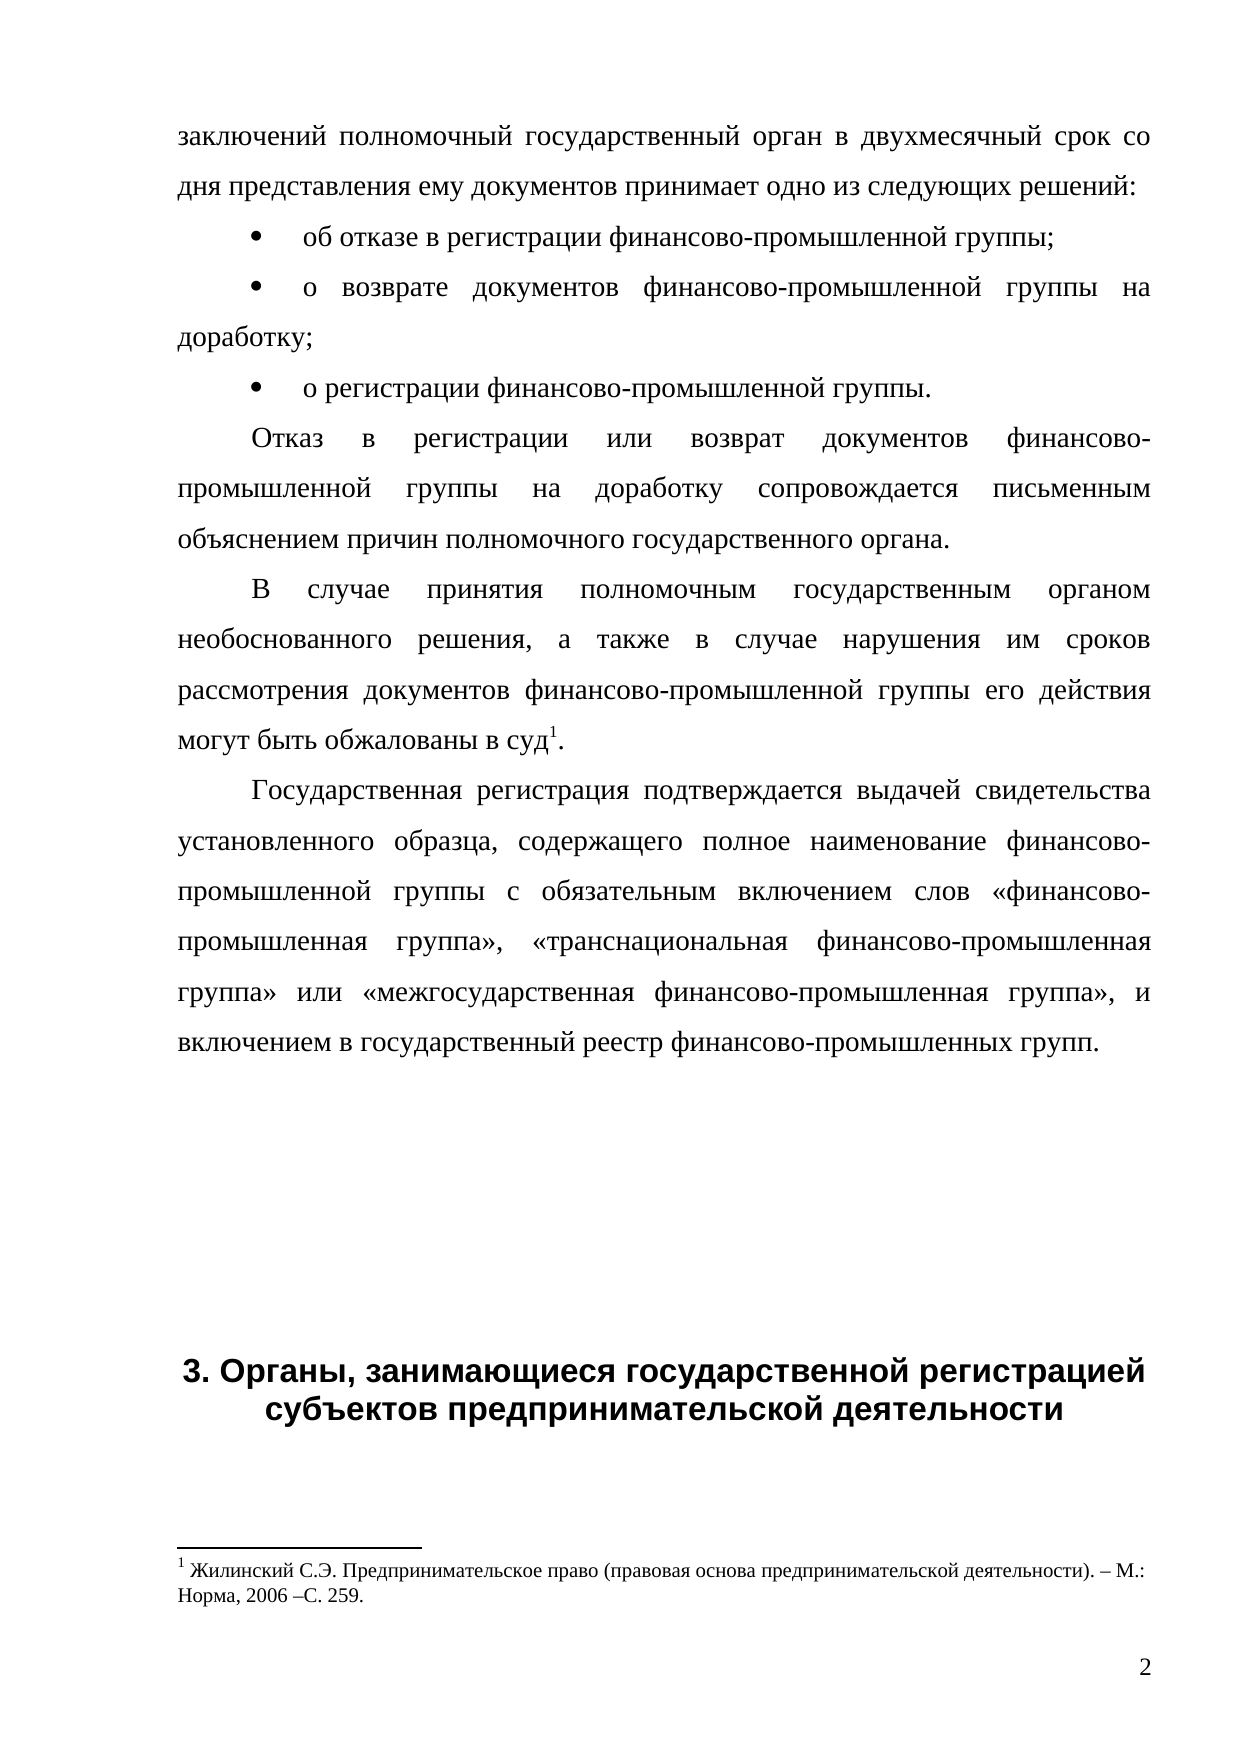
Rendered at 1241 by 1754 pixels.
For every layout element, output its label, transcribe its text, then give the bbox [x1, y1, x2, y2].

list о возврате документов финансово-промышленной группы на доработку; [177, 269, 1152, 353]
subtitle 3. Органы, занимающиеся государственной регистрацией субъектов предпринимательской деятельности [177, 1351, 1152, 1428]
list о регистрации финансово-промышленной группы. [177, 370, 1152, 403]
list об отказе в регистрации финансово-промышленной группы; [177, 219, 1152, 252]
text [177, 118, 1152, 202]
text В случае принятия полномочным государственным органом необоснованного решения, а также в случае нарушения им сроков рассмотрения документов финансово-промышленной группы его действия могут быть обжалованы в суд. [177, 571, 1152, 756]
text Отказ в регистрации или возврат документов финансово-промышленной группы на доработку сопровождается письменным объяснением причин полномочного государственного органа. [177, 420, 1152, 554]
text Государственная регистрация подтверждается выдачей свидетельства установленного образца, содержащего полное наименование финансово-промышленной группы с обязательным включением слов «финансово-промышленная группа», «транснациональная финансово-промышленная группа» или «межгосударственная финансово-промышленная группа», и включением в государственный реестр финансово-промышленных групп. [177, 772, 1152, 1058]
